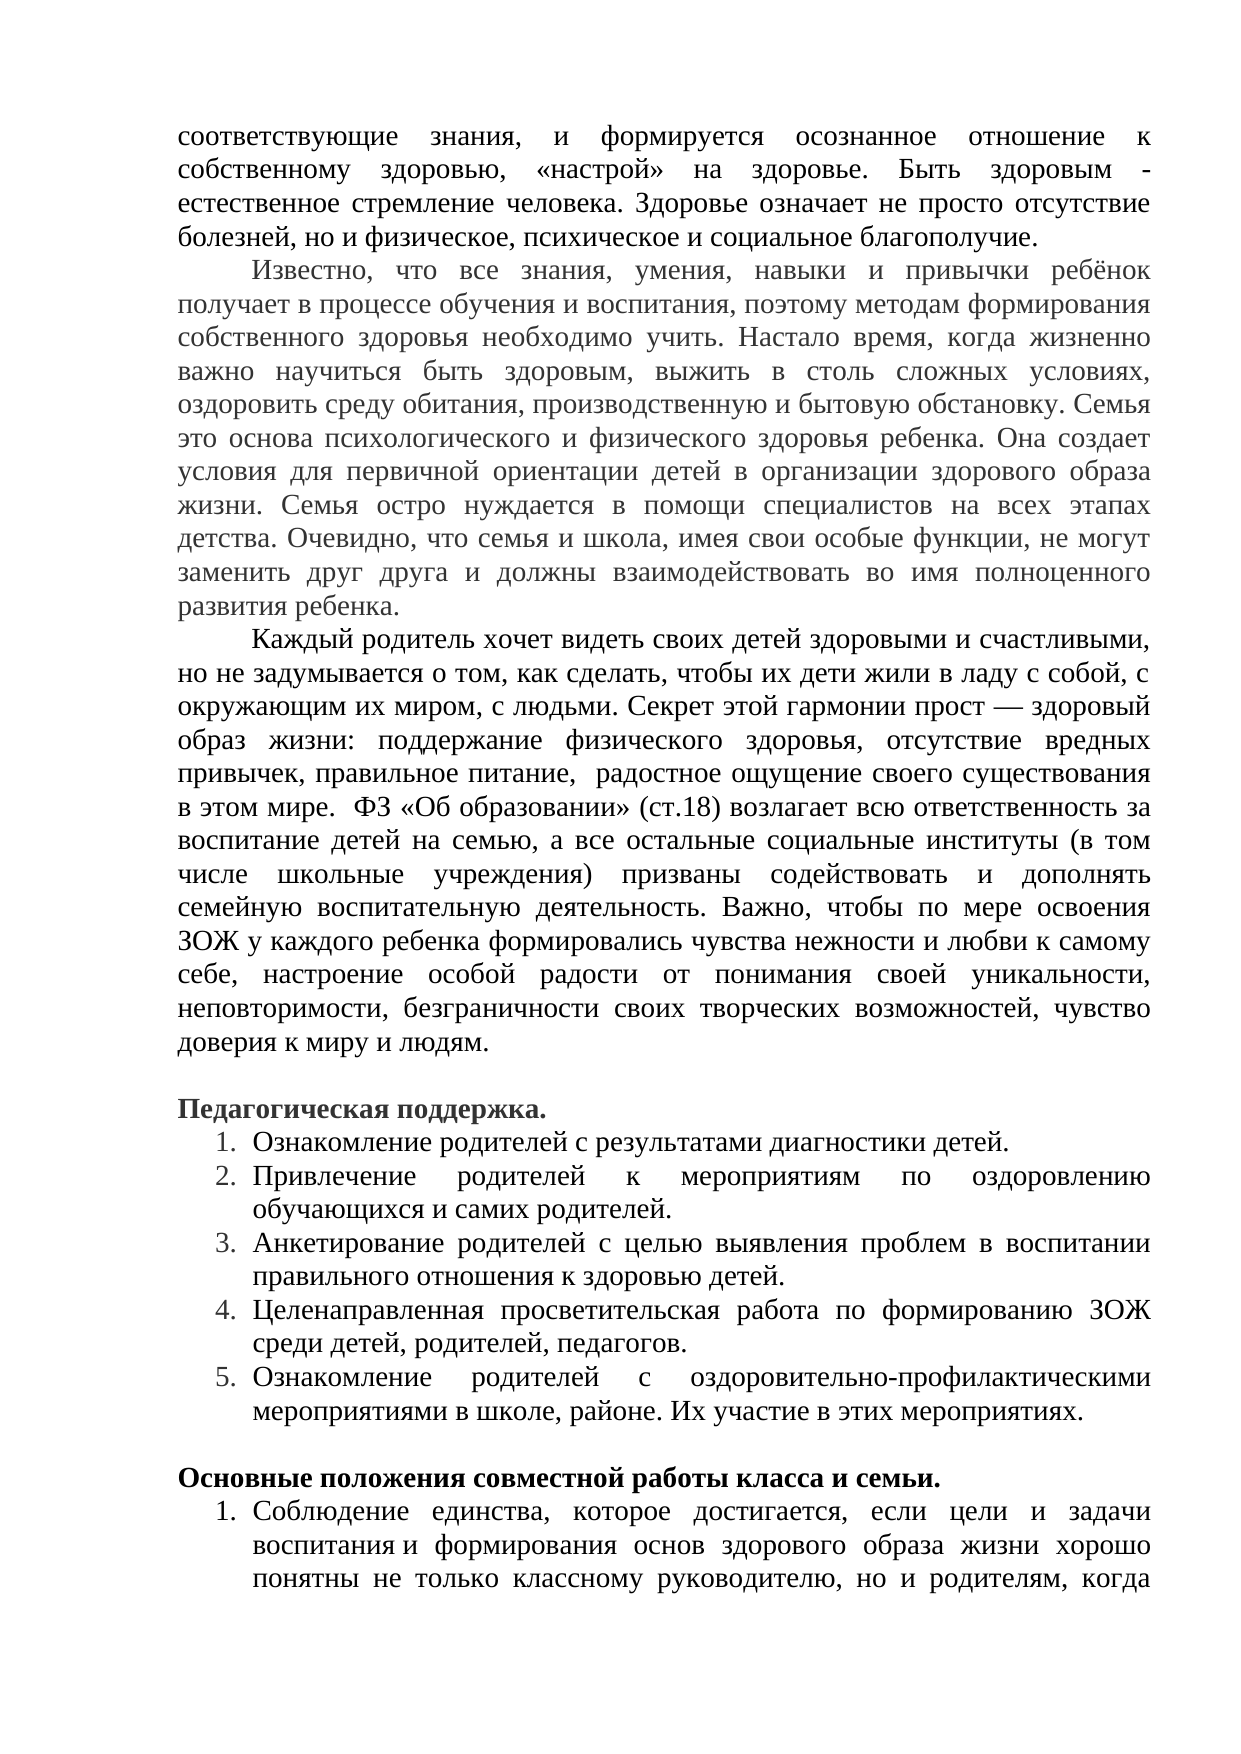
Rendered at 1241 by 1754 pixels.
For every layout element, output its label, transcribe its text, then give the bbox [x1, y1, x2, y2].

list Ознакомление родителей с результатами диагностики детей. [215, 1124, 1152, 1158]
list Анкетирование родителей с целью выявления проблем в воспитании правильного отношения к здоровью детей. [215, 1225, 1152, 1292]
text Известно, что все знания, умения, навыки и привычки ребёнок получает в процессе обучения и воспитания, поэтому методам формирования собственного здоровья необходимо учить. Настало время, когда жизненно важно научиться быть здоровым, выжить в столь сложных условиях, оздоровить среду обитания, производственную и бытовую обстановку. Семья это основа психологического и физического здоровья ребенка. Она создает условия для первичной ориентации детей в организации здорового образа жизни. Семья остро нуждается в помощи специалистов на всех этапах детства. Очевидно, что семья и школа, имея свои особые функции, не могут заменить друг друга и должны взаимодействовать во имя полноценного развития ребенка. [177, 252, 1152, 621]
list Целенаправленная просветительская работа по формированию ЗОЖ среди детей, родителей, педагогов. [215, 1292, 1152, 1359]
text Основные положения совместной работы класса и семьи. [177, 1460, 1152, 1493]
text Педагогическая поддержка. [177, 1091, 1152, 1124]
list Привлечение родителей к мероприятиям по оздоровлению обучающихся и самих родителей. [215, 1158, 1152, 1225]
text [177, 118, 1152, 252]
list Ознакомление родителей с оздоровительно-профилактическими мероприятиями в школе, районе. Их участие в этих мероприятиях. [215, 1359, 1152, 1426]
text Каждый родитель хочет видеть своих детей здоровыми и счастливыми, но не задумывается о том, как сделать, чтобы их дети жили в ладу с собой, с окружающим их миром, с людьми. Секрет этой гармонии прост — здоровый образ жизни: поддержание физического здоровья, отсутствие вредных привычек, правильное питание, радостное ощущение своего существования в этом мире. ФЗ «Об образовании» (ст.18) возлагает всю ответственность за воспитание детей на семью, а все остальные социальные институты (в том числе школьные учреждения) призваны содействовать и дополнять семейную воспитательную деятельность. Важно, чтобы по мере освоения ЗОЖ у каждого ребенка формировались чувства нежности и любви к самому себе, настроение особой радости от понимания своей уникальности, неповторимости, безграничности своих творческих возможностей, чувство доверия к миру и людям. [177, 621, 1152, 1057]
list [215, 1493, 1152, 1594]
